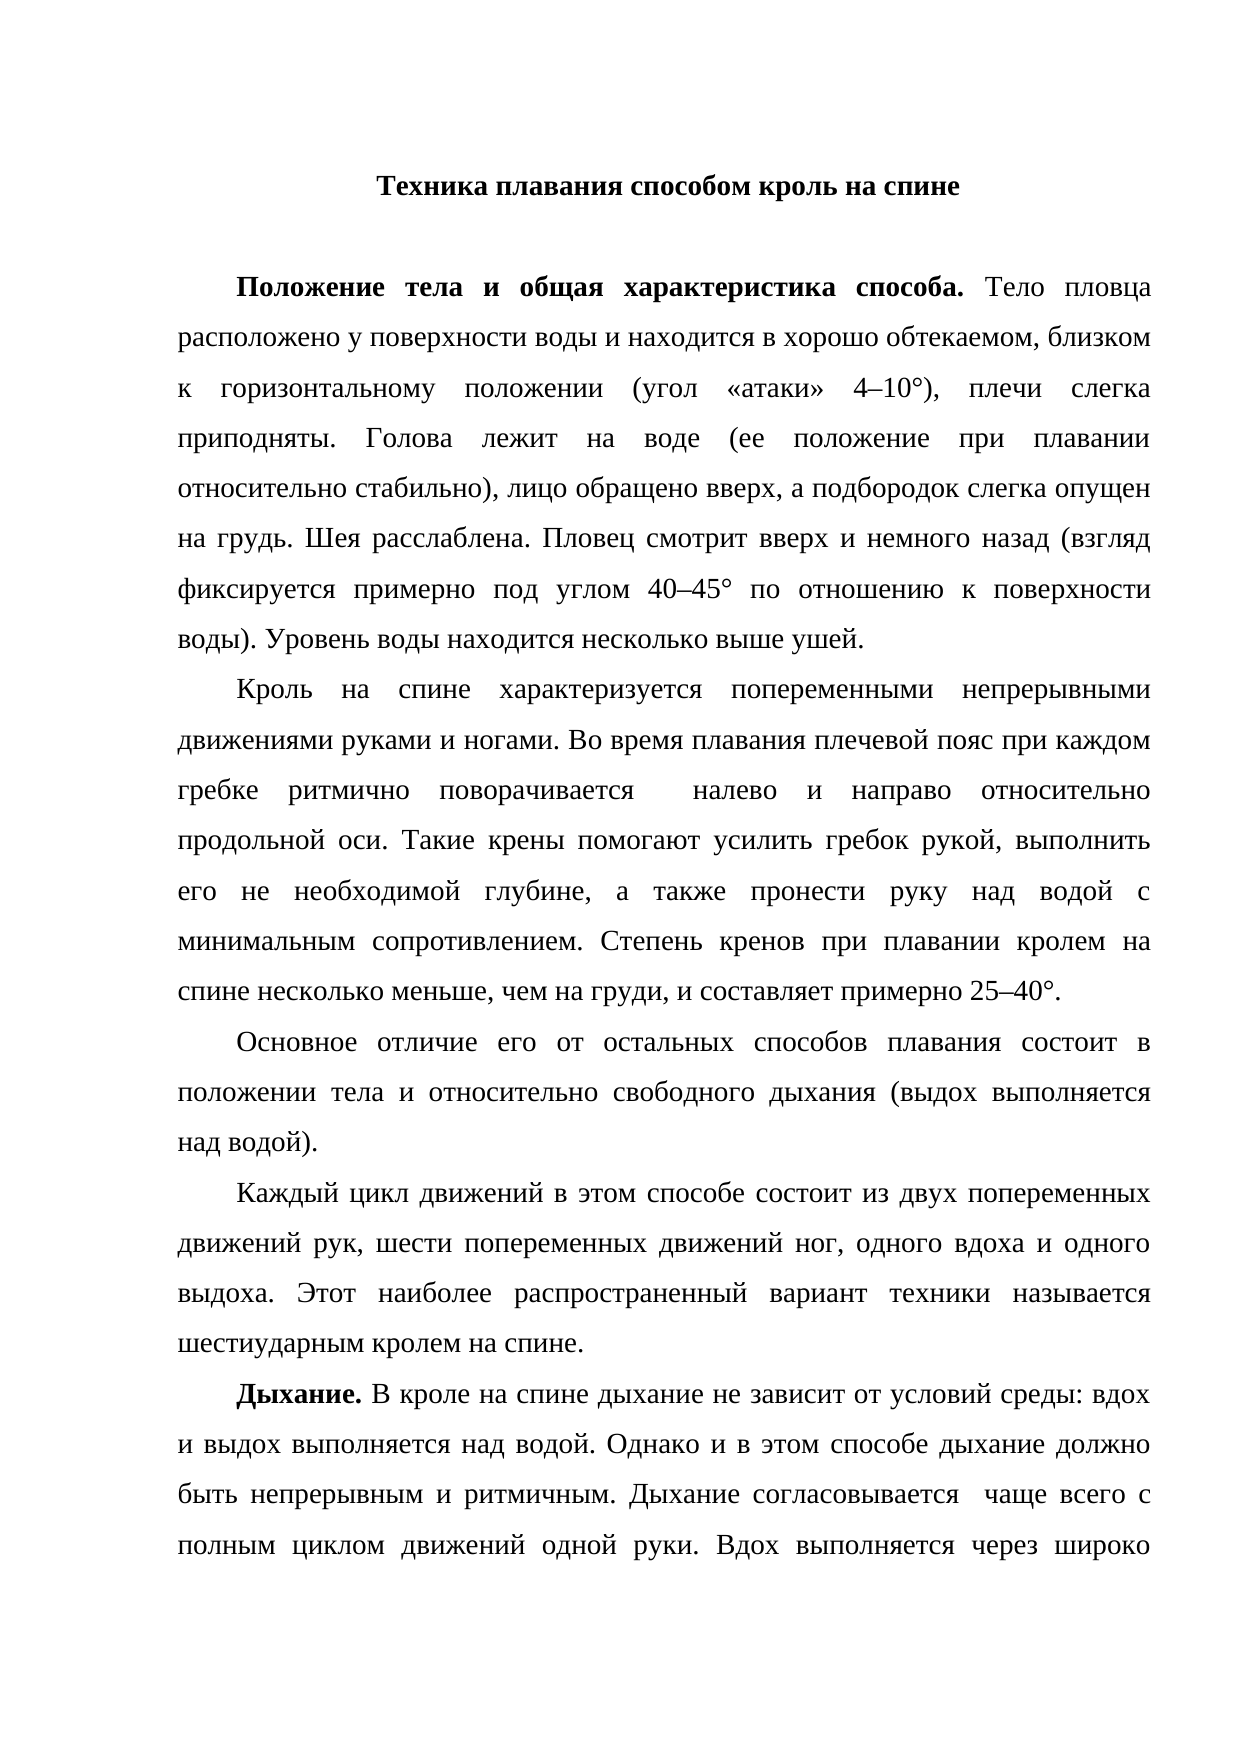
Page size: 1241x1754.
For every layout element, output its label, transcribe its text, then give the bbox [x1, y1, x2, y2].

text Положение тела и общая характеристика способа. Тело пловца расположено у поверхности воды и находится в хорошо обтекаемом, близком к горизонтальному положении (угол «атаки» 4–10°), плечи слегка приподняты. Голова лежит на воде (ее положение при плавании относительно стабильно), лицо обращено вверх, а подбородок слегка опущен на грудь. Шея расслаблена. Пловец смотрит вверх и немного назад (взгляд фиксируется примерно под углом 40–45° по отношению к поверхности воды). Уровень воды находится несколько выше ушей. [177, 269, 1152, 655]
text Каждый цикл движений в этом способе состоит из двух попеременных движений рук, шести попеременных движений ног, одного вдоха и одного выдоха. Этот наиболее распространенный вариант техники называется шестиударным кролем на спине. [177, 1175, 1152, 1359]
text Основное отличие его от остальных способов плавания состоит в положении тела и относительно свободного дыхания (выдох выполняется над водой). [177, 1024, 1152, 1158]
text Техника плавания способом кроль на спине [177, 168, 1152, 202]
text Кроль на спине характеризуется попеременными непрерывными движениями руками и ногами. Во время плавания плечевой пояс при каждом гребке ритмично поворачивается налево и направо относительно продольной оси. Такие крены помогают усилить гребок рукой, выполнить его не необходимой глубине, а также пронести руку над водой с минимальным сопротивлением. Степень кренов при плавании кролем на спине несколько меньше, чем на груди, и составляет примерно 25–40°. [177, 672, 1152, 1007]
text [177, 1376, 1152, 1560]
